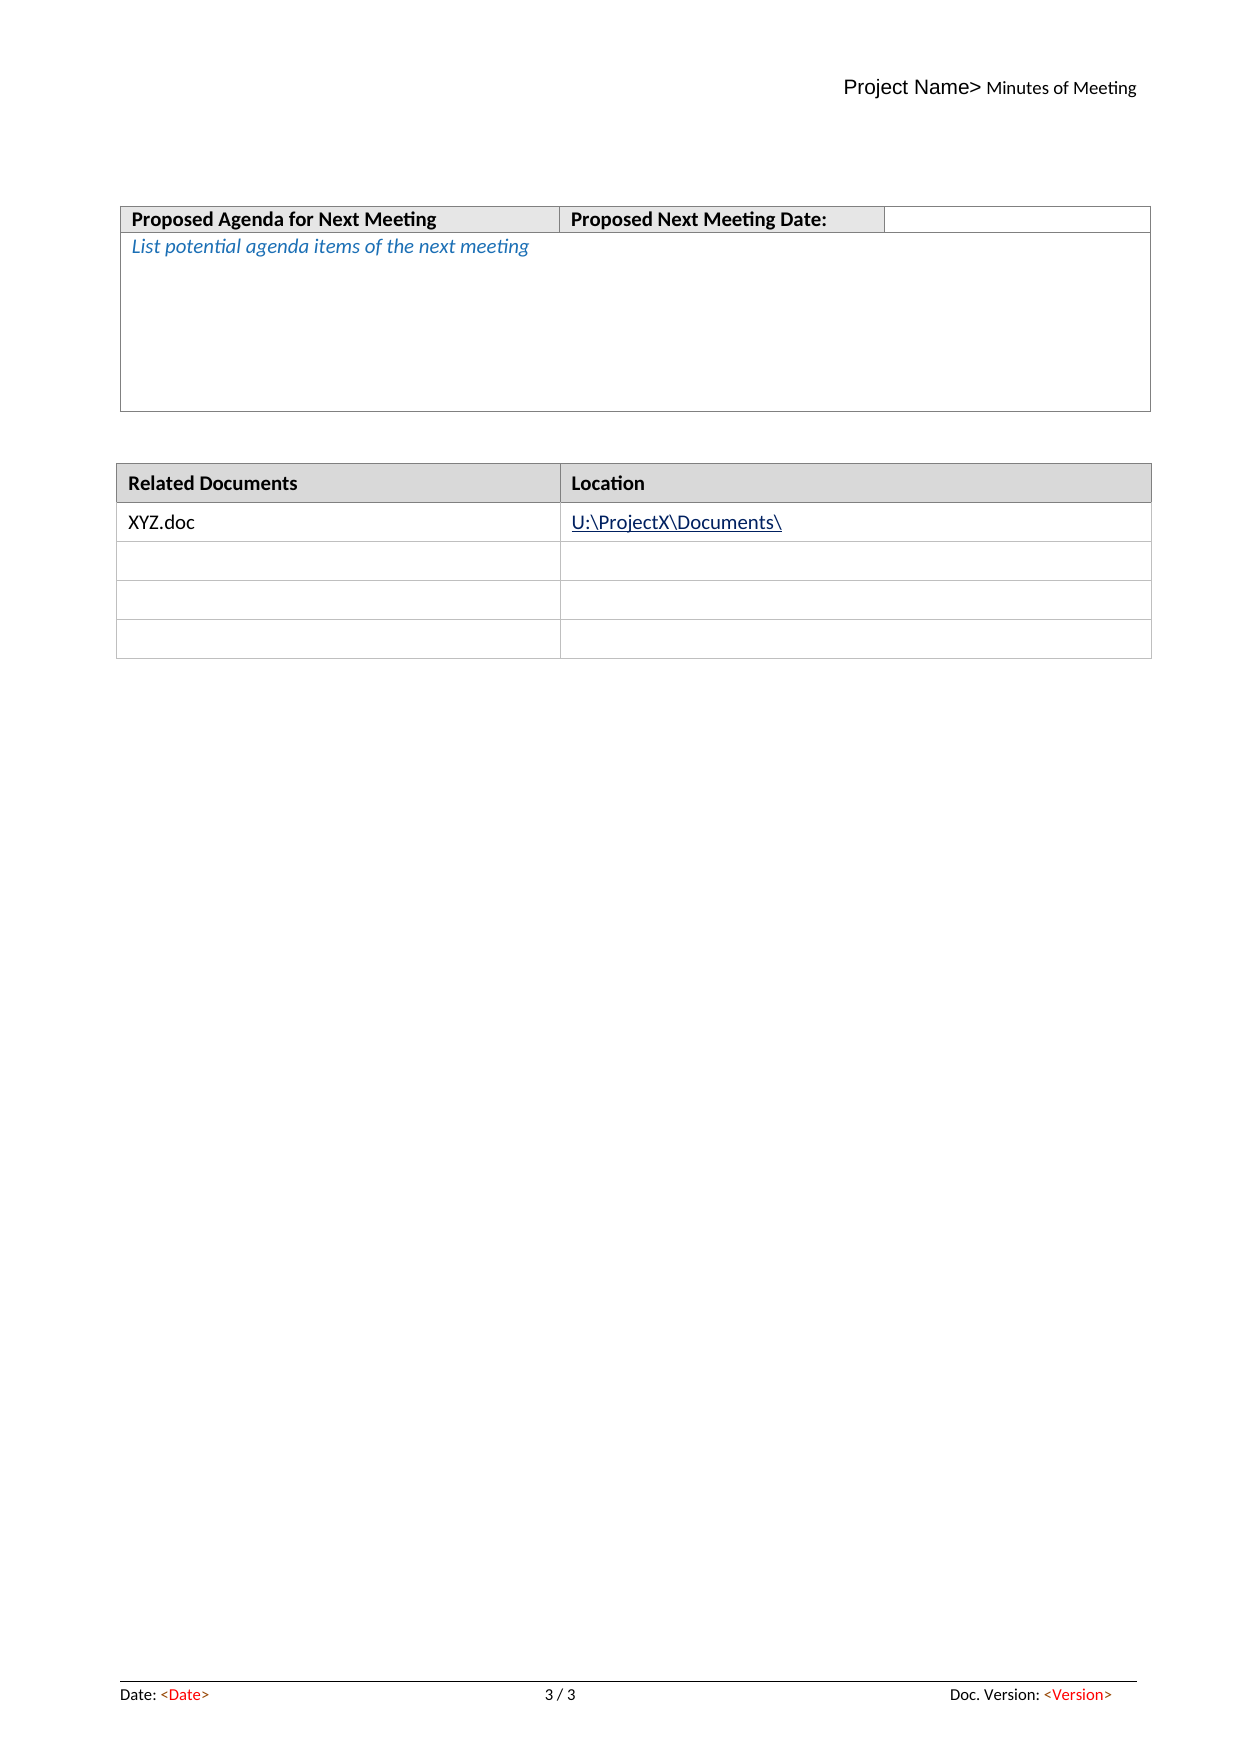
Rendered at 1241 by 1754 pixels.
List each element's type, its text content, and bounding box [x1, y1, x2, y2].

table_cell [117, 620, 560, 658]
table_cell [561, 620, 1151, 658]
table_cell List potential agenda items of the next meeting [121, 233, 1150, 411]
table_cell [117, 542, 560, 580]
table_cell [561, 542, 1151, 580]
table_cell U:\ProjectX\Documents\ [561, 503, 1151, 541]
table_header Proposed Agenda for Next Meeting [121, 207, 559, 232]
table_cell [117, 581, 560, 619]
table_header Related Documents [117, 464, 560, 502]
table_header [885, 207, 1150, 232]
table_header Proposed Next Meeting Date: [560, 207, 884, 232]
table_cell [561, 581, 1151, 619]
table_header Location [561, 464, 1151, 502]
table_cell XYZ.doc [117, 503, 560, 541]
